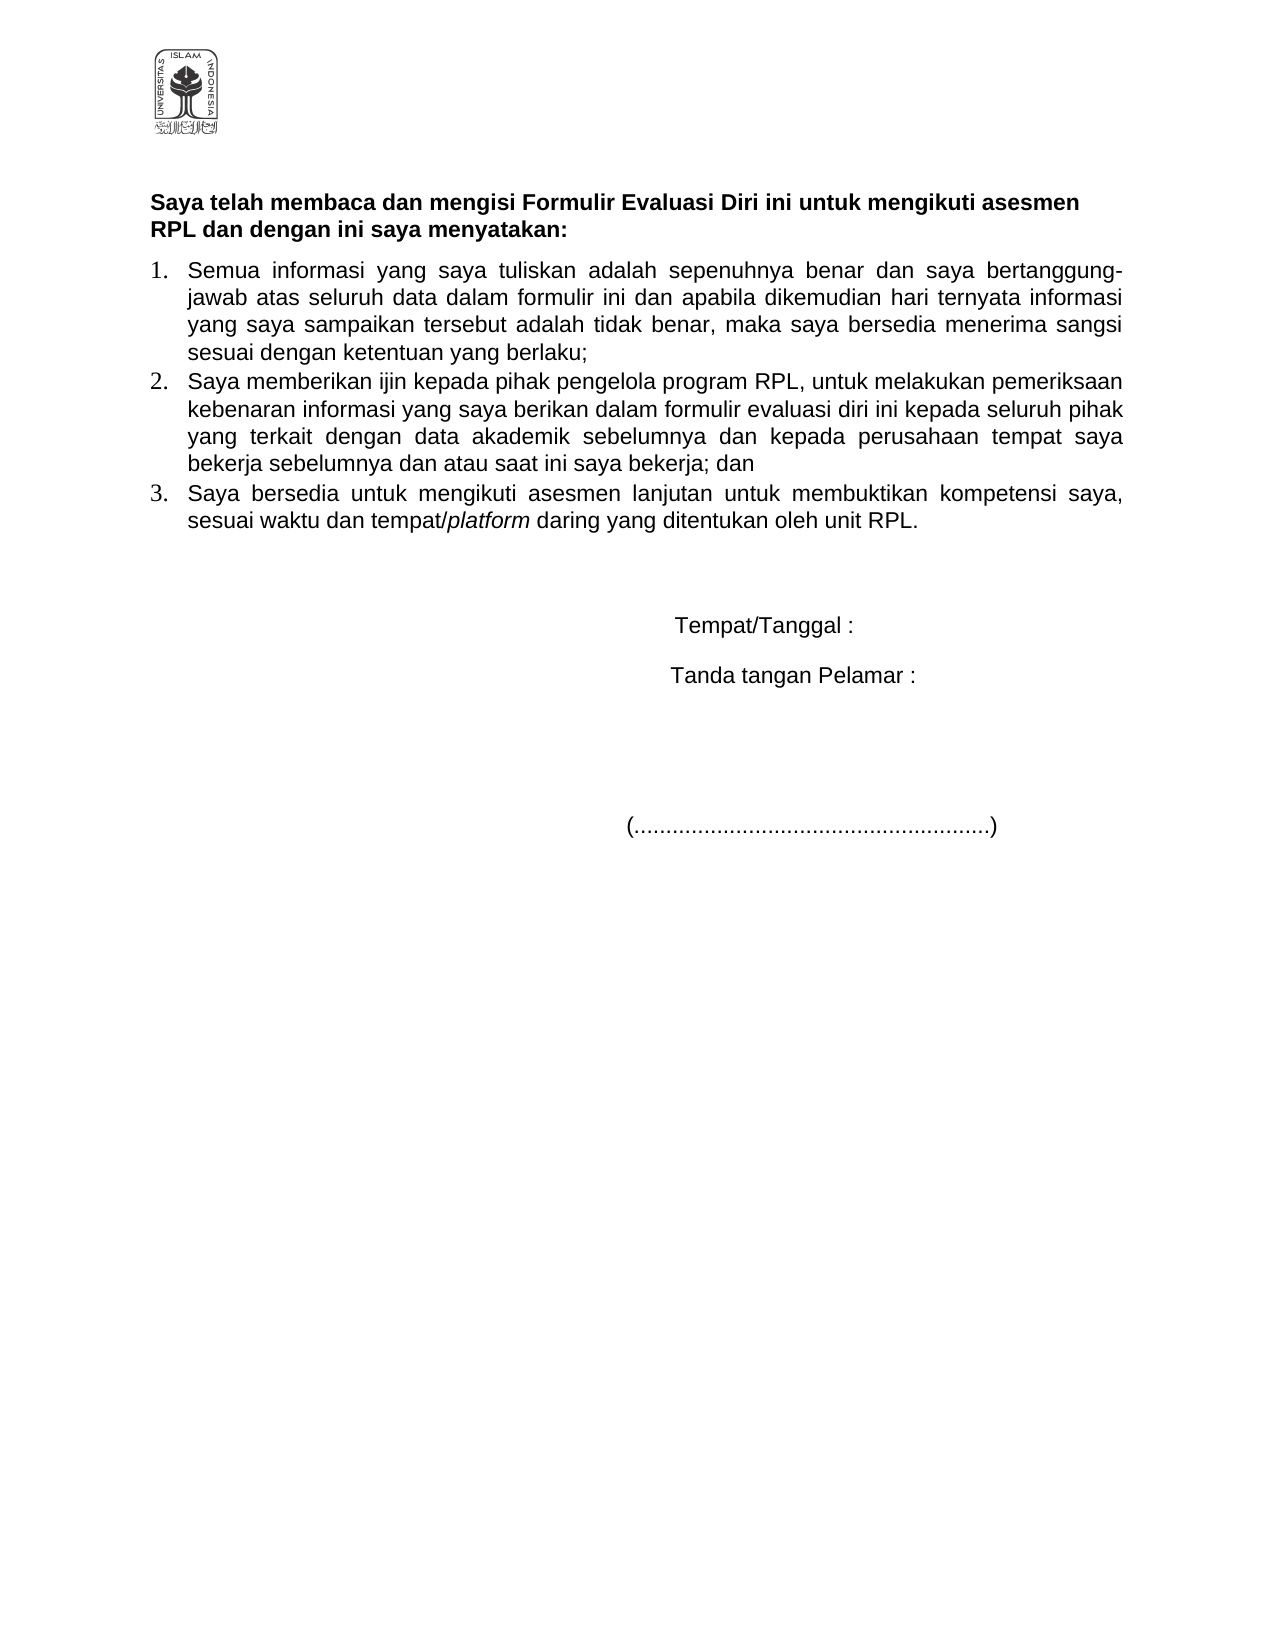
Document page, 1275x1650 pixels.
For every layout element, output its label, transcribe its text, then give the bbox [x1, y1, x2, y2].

list Saya bersedia untuk mengikuti asesmen lanjutan untuk membuktikan kompetensi saya, sesuai waktu dan tempat/platform daring yang ditentukan oleh unit RPL. [150, 478, 1123, 533]
picture [137, 34, 235, 150]
text (........................................................) [601, 812, 1023, 838]
list Saya memberikan ijin kepada pihak pengelola program RPL, untuk melakukan pemeriksaan kebenaran informasi yang saya berikan dalam formulir evaluasi diri ini kepada seluruh pihak yang terkait dengan data akademik sebelumnya dan kepada perusahaan tempat saya bekerja sebelumnya dan atau saat ini saya bekerja; dan [150, 366, 1123, 476]
list Semua informasi yang saya tuliskan adalah sepenuhnya benar dan saya bertanggung-jawab atas seluruh data dalam formulir ini dan apabila dikemudian hari ternyata informasi yang saya sampaikan tersebut adalah tidak benar, maka saya bersedia menerima sangsi sesuai dengan ketentuan yang berlaku; [150, 255, 1123, 365]
text Tempat/Tanggal : [150, 612, 1125, 639]
text Tanda tangan Pelamar : [150, 662, 1125, 689]
text Saya telah membaca dan mengisi Formulir Evaluasi Diri ini untuk mengikuti asesmen RPL dan dengan ini saya menyatakan: [150, 189, 1125, 242]
